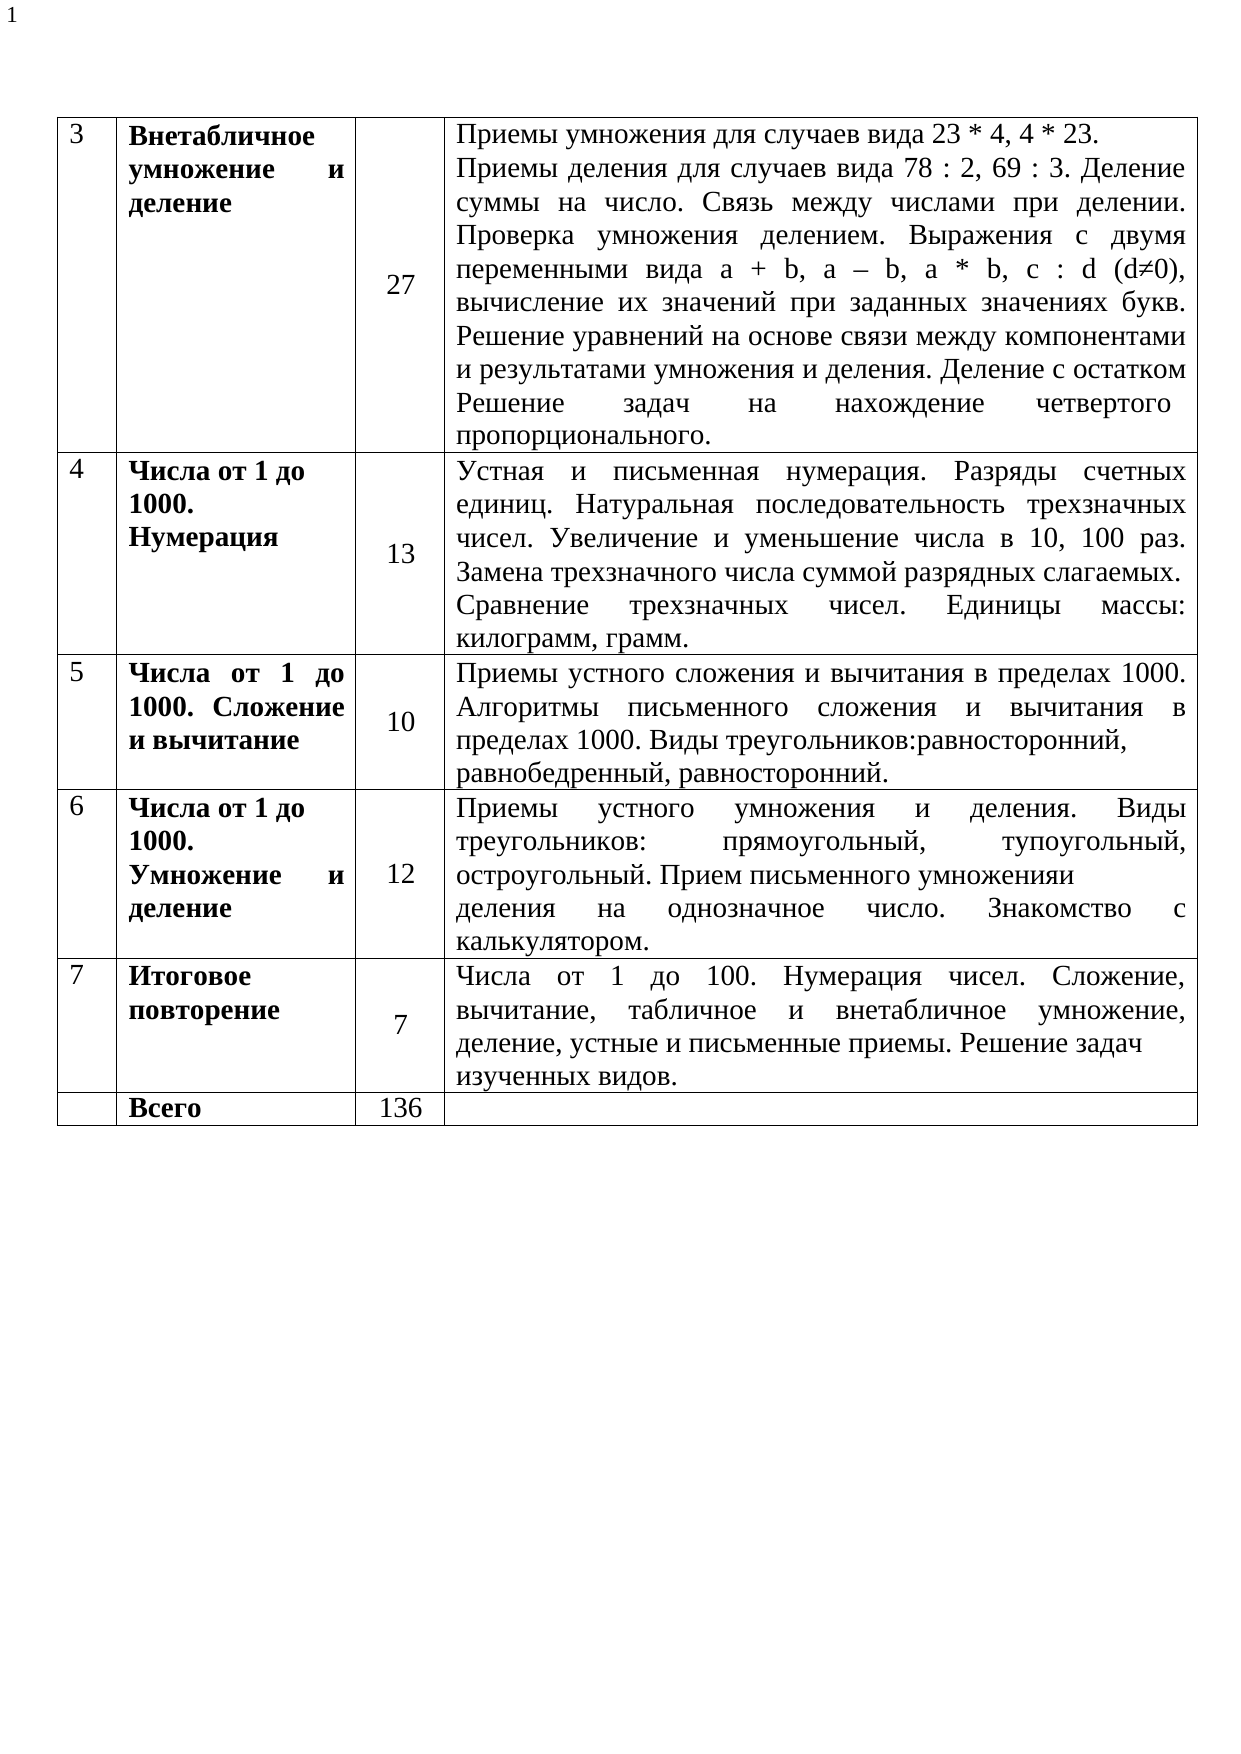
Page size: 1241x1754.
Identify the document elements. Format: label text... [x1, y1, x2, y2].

table_cell 10 [356, 655, 444, 789]
table_header 27 [356, 118, 444, 452]
table_cell 7 [356, 959, 444, 1092]
table_cell Числа от 1 до 1000. Умножение и деление [117, 790, 355, 957]
table_cell Числа от 1 до 1000. Нумерация [117, 453, 355, 654]
table_cell Числа от 1 до 100. Нумерация чисел. Сложение, вычитание, табличное и внетабличное умножение, деление, устные и письменные приемы. Решение задач изученных видов. [445, 959, 1197, 1092]
table_cell 6 [58, 790, 116, 957]
table_cell Итоговое повторение [117, 959, 355, 1092]
table_cell Приемы устного сложения и вычитания в пределах 1000. Алгоритмы письменного сложения и вычитания в пределах 1000. Виды треугольников:равносторонний, равнобедренный, равносторонний. [445, 655, 1197, 789]
table_cell 4 [58, 453, 116, 654]
table_cell Всего [117, 1093, 355, 1125]
table_header Внетабличное умножение и деление [117, 118, 355, 452]
table_cell 5 [58, 655, 116, 789]
table_cell 12 [356, 790, 444, 957]
table_cell 7 [58, 959, 116, 1092]
table_cell Приемы устного умножения и деления. Виды треугольников: прямоугольный, тупоугольный, остроугольный. Прием письменного умноженияи деления на однозначное число. Знакомство с калькулятором. [445, 790, 1197, 957]
table_header Приемы умножения для случаев вида 23 * 4, 4 * 23. Приемы деления для случаев вида 78 : 2, 69 : 3. Деление суммы на число. Связь между числами при делении. Проверка умножения делением. Выражения с двумя переменными вида a + b, a – b, a * b, c : d (d≠0), вычисление их значений при заданных значениях букв. Решение уравнений на основе связи между компонентами и результатами умножения и деления. Деление с остатком Решение задач на нахождение четвертого пропорционального. [445, 118, 1197, 452]
table_cell [445, 1093, 1197, 1125]
table_header 3 [58, 118, 116, 452]
table_cell Устная и письменная нумерация. Разряды счетных единиц. Натуральная последовательность трехзначных чисел. Увеличение и уменьшение числа в 10, 100 раз. Замена трехзначного числа суммой разрядных слагаемых. Сравнение трехзначных чисел. Единицы массы: килограмм, грамм. [445, 453, 1197, 654]
table_cell 13 [356, 453, 444, 654]
table_cell Числа от 1 до 1000. Сложение и вычитание [117, 655, 355, 789]
table_cell [58, 1093, 116, 1125]
table_cell 136 [356, 1093, 444, 1125]
